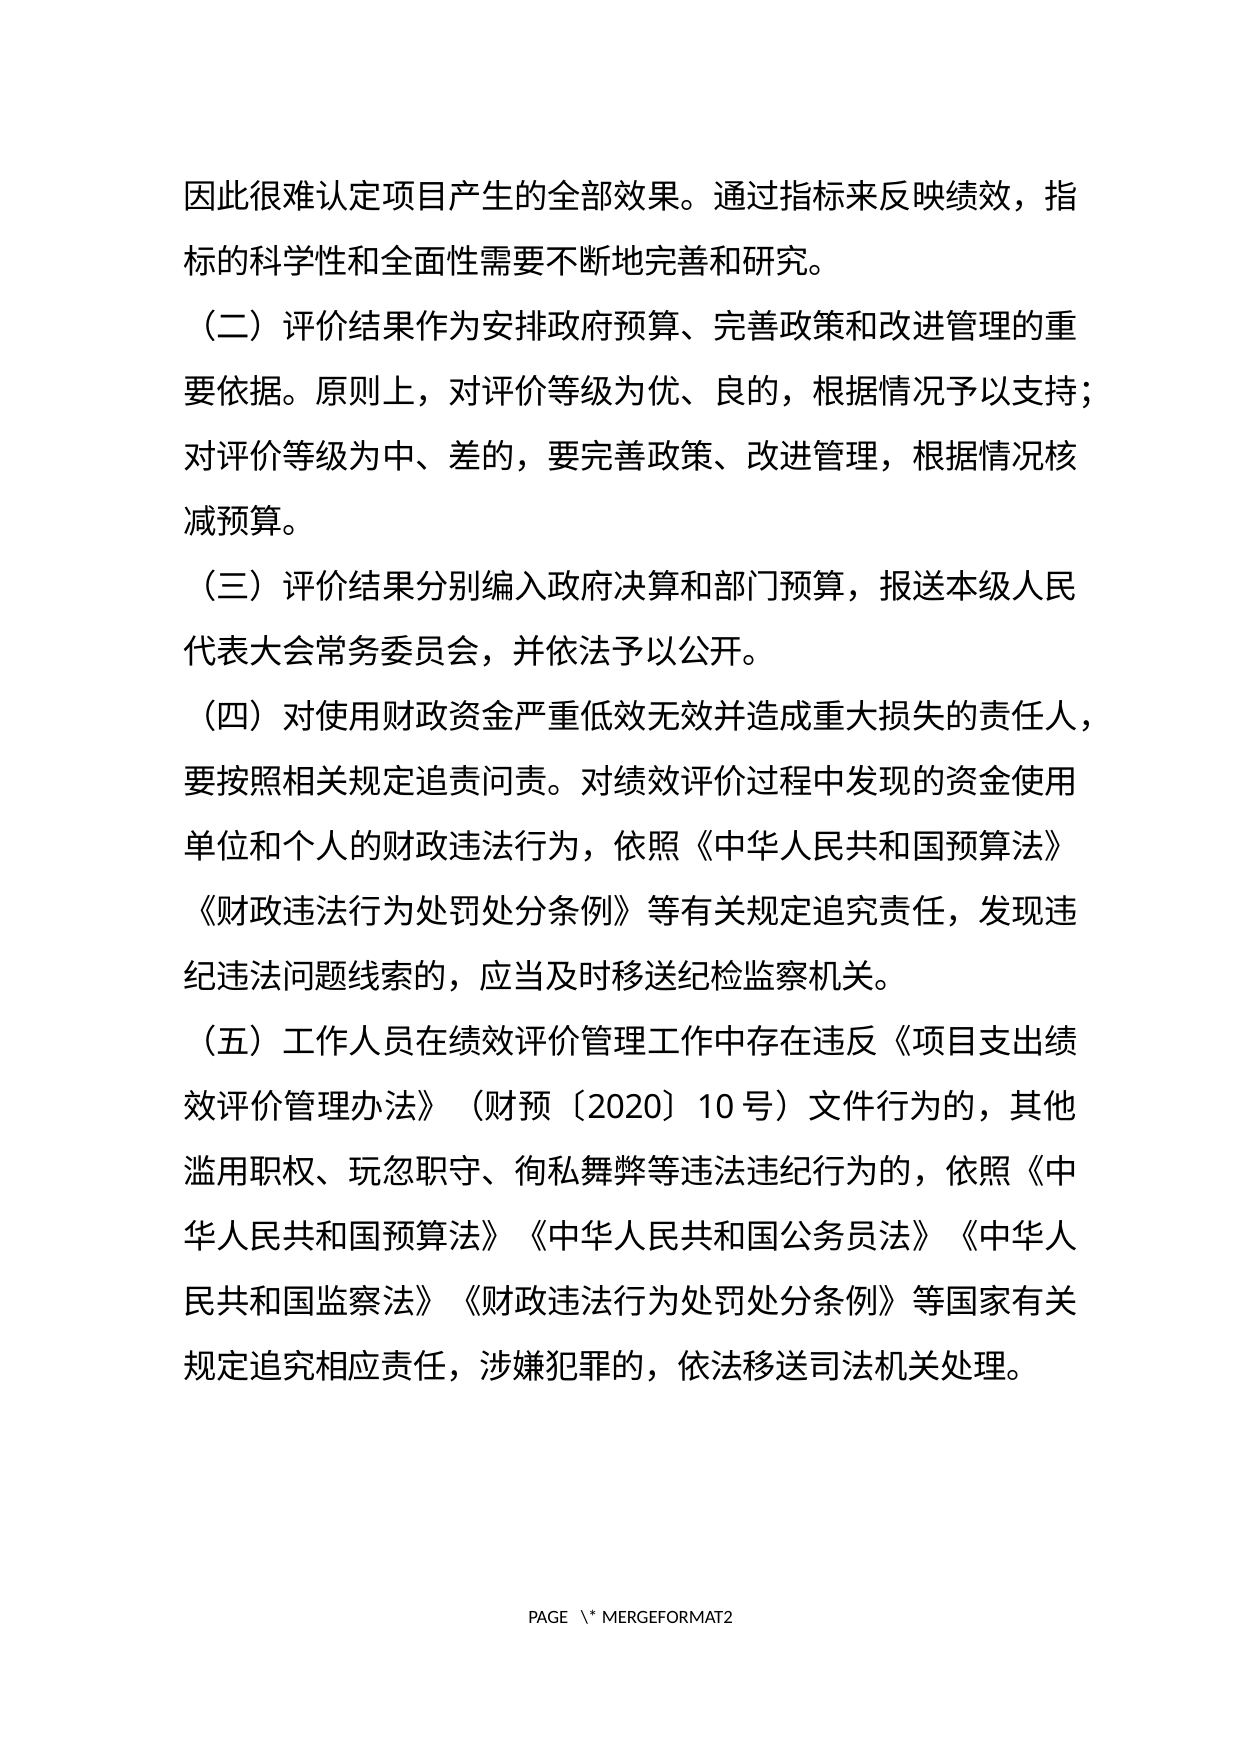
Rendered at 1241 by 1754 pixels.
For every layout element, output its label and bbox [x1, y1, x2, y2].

text [183, 162, 1078, 1397]
